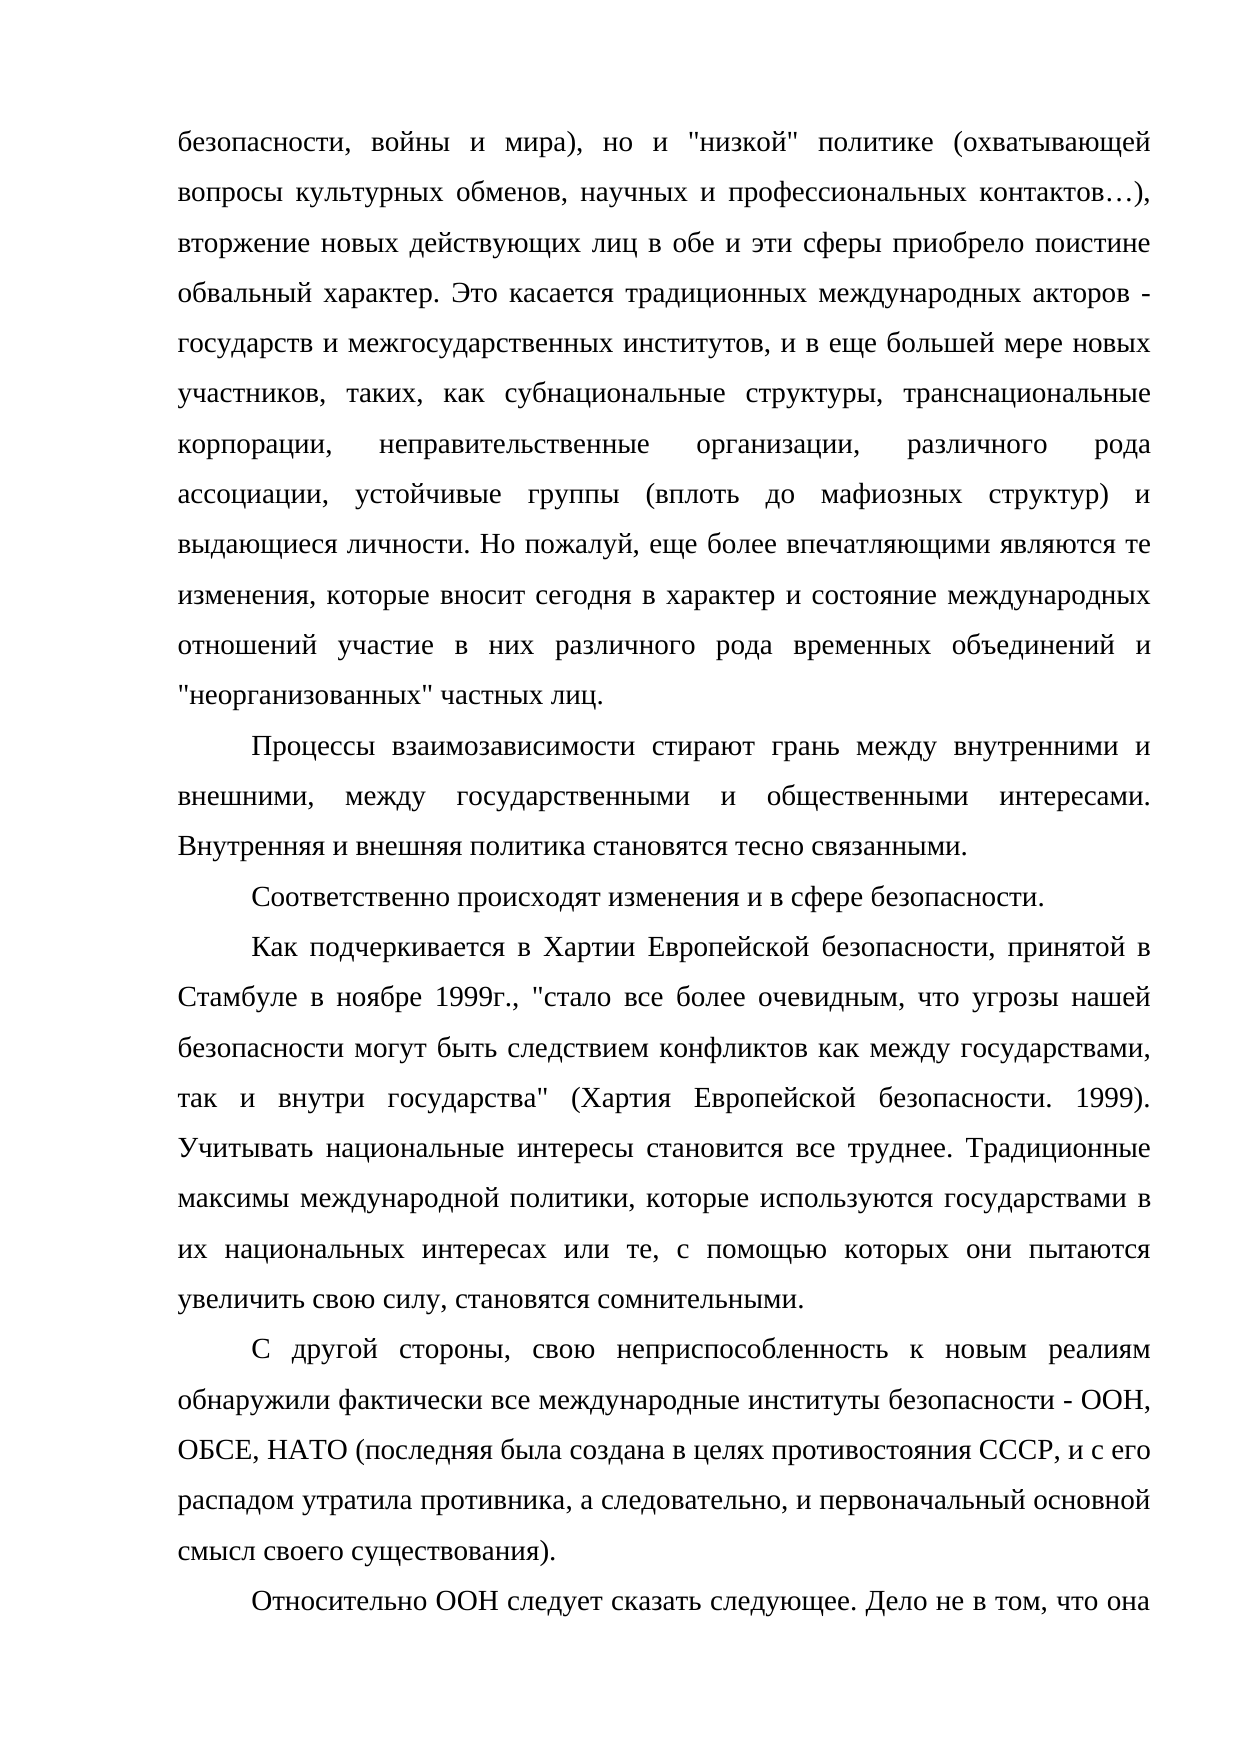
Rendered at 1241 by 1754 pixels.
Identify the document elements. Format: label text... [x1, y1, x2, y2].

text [177, 1583, 1152, 1617]
text Как подчеркивается в Хартии Европейской безопасности, принятой в Стамбуле в ноябре 1999г., "стало все более очевидным, что угрозы нашей безопасности могут быть следствием конфликтов как между государствами, так и внутри государства" (Хартия Европейской безопасности. 1999). Учитывать национальные интересы становится все труднее. Традиционные максимы международной политики, которые используются государствами в их национальных интересах или те, с помощью которых они пытаются увеличить свою силу, становятся сомнительными. [177, 929, 1152, 1315]
text Соответственно происходят изменения и в сфере безопасности. [177, 879, 1152, 912]
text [177, 124, 1152, 711]
text Процессы взаимозависимости стирают грань между внутренними и внешними, между государственными и общественными интересами. Внутренняя и внешняя политика становятся тесно связанными. [177, 728, 1152, 862]
text С другой стороны, свою неприспособленность к новым реалиям обнаружили фактически все международные институты безопасности - ООН, ОБСЕ, НАТО (последняя была создана в целях противостояния СССР, и с его распадом утратила противника, а следовательно, и первоначальный основной смысл своего существования). [177, 1332, 1152, 1566]
